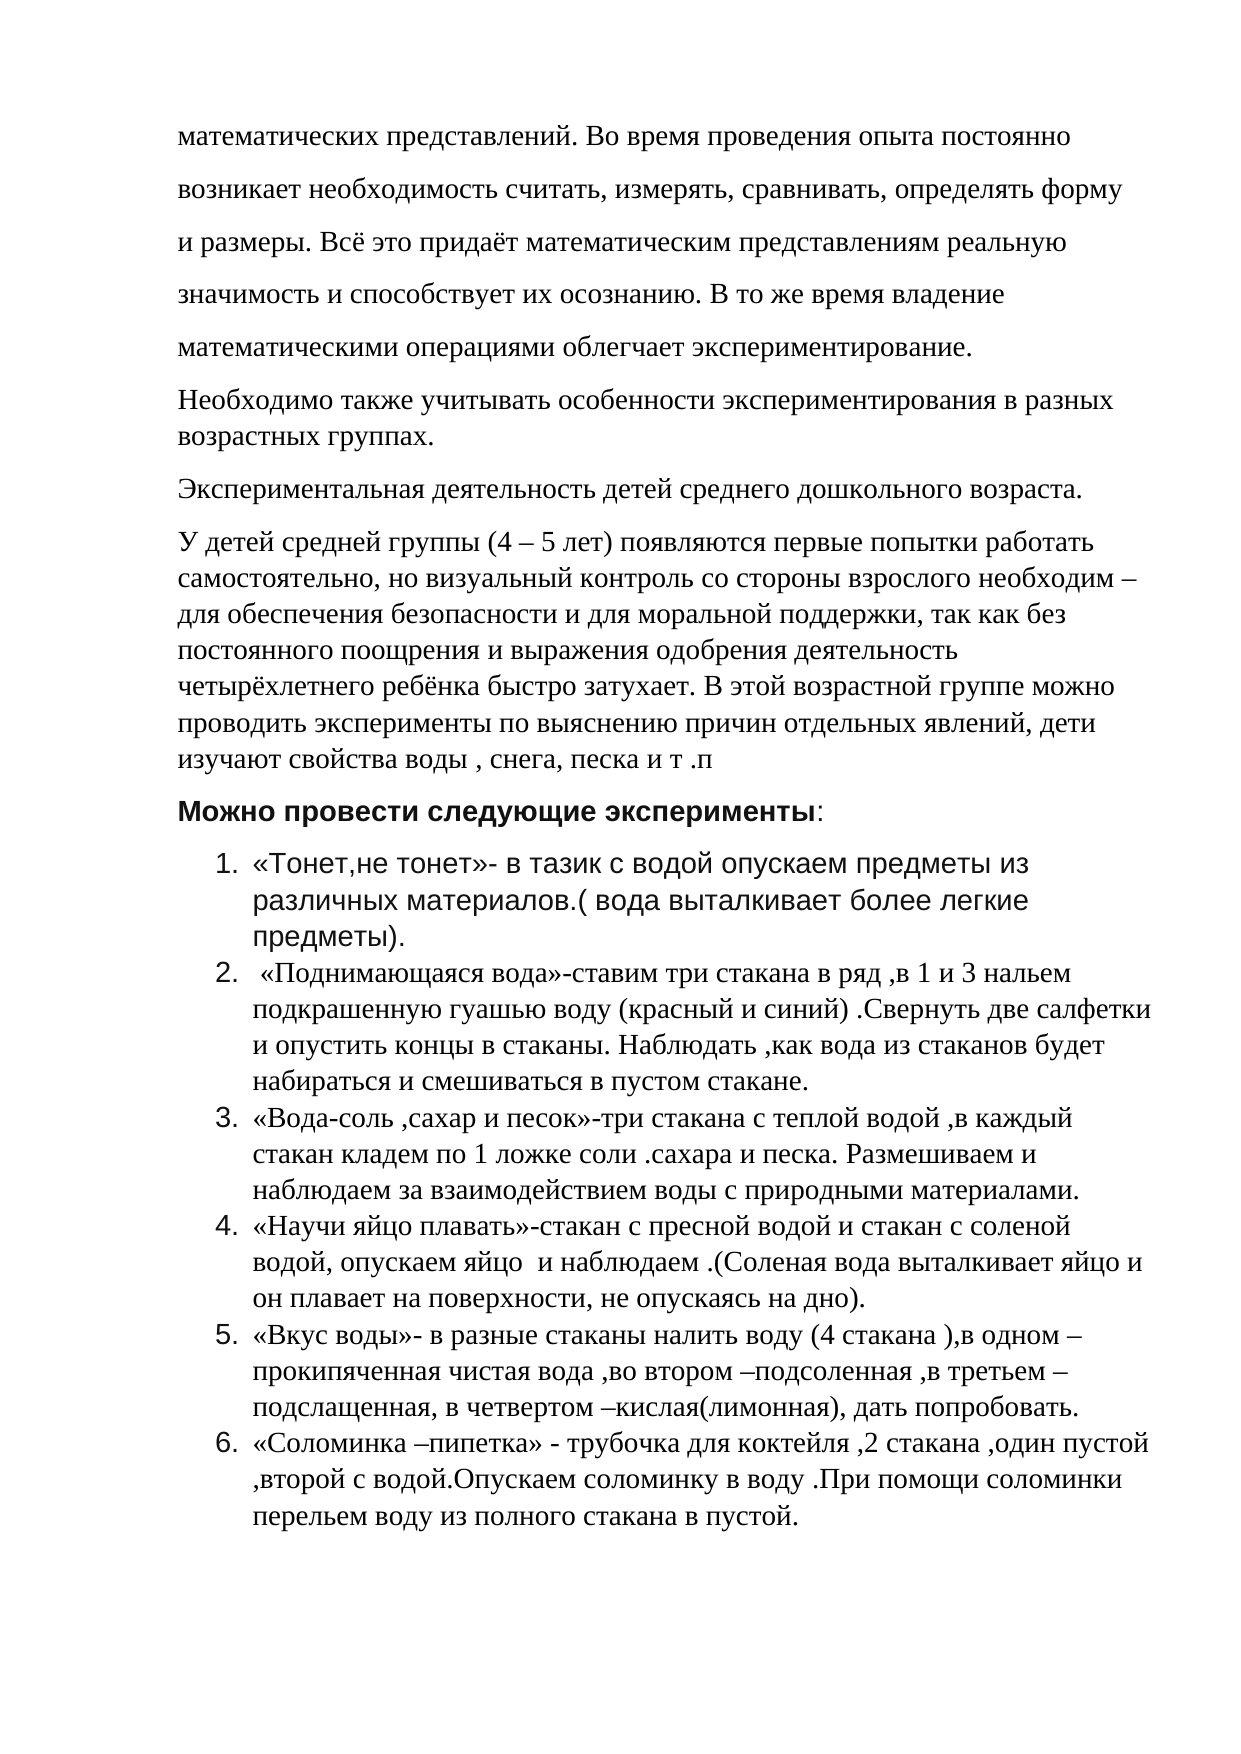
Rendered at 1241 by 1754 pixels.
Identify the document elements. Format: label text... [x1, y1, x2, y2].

text и размеры. Всё это придаёт математическим представлениям реальную [177, 224, 1152, 257]
list «Тонет,не тонет»- в тазик с водой опускаем предметы из различных материалов.( вода выталкивает более легкие предметы). [215, 846, 1152, 952]
text У детей средней группы (4 – 5 лет) появляются первые попытки работать самостоятельно, но визуальный контроль со стороны взрослого необходим – для обеспечения безопасности и для моральной поддержки, так как без постоянного поощрения и выражения одобрения деятельность четырёхлетнего ребёнка быстро затухает. В этой возрастной группе можно проводить эксперименты по выяснению причин отдельных явлений, дети изучают свойства воды , снега, песка и т .п [177, 524, 1152, 774]
list «Научи яйцо плавать»-стакан с пресной водой и стакан с соленой водой, опускаем яйцо и наблюдаем .(Соленая вода выталкивает яйцо и он плавает на поверхности, не опускаясь на дно). [215, 1208, 1152, 1314]
text Необходимо также учитывать особенности экспериментирования в разных возрастных группах. [177, 382, 1152, 452]
text значимость и способствует их осознанию. В то же время владение [177, 277, 1152, 310]
text математическими операциями облегчает экспериментирование. [177, 329, 1152, 363]
list «Вкус воды»- в разные стаканы налить воду (4 стакана ),в одном –прокипяченная чистая вода ,во втором –подсоленная ,в третьем –подслащенная, в четвертом –кислая(лимонная), дать попробовать. [215, 1317, 1152, 1423]
text возникает необходимость считать, измерять, сравнивать, определять форму [177, 171, 1152, 204]
text Можно провести следующие эксперименты: [177, 794, 1152, 827]
list «Поднимающаяся вода»-ставим три стакана в ряд ,в 1 и 3 нальем подкрашенную гуашью воду (красный и синий) .Свернуть две салфетки и опустить концы в стаканы. Наблюдать ,как вода из стаканов будет набираться и смешиваться в пустом стакане. [215, 955, 1152, 1097]
list «Соломинка –пипетка» - трубочка для коктейля ,2 стакана ,один пустой ,второй с водой.Опускаем соломинку в воду .При помощи соломинки перельем воду из полного стакана в пустой. [215, 1425, 1152, 1531]
text математических представлений. Во время проведения опыта постоянно [177, 118, 1152, 152]
text Экспериментальная деятельность детей среднего дошкольного возраста. [177, 471, 1152, 505]
list «Вода-соль ,сахар и песок»-три стакана с теплой водой ,в каждый стакан кладем по 1 ложке соли .сахара и песка. Размешиваем и наблюдаем за взаимодействием воды с природными материалами. [215, 1099, 1152, 1206]
